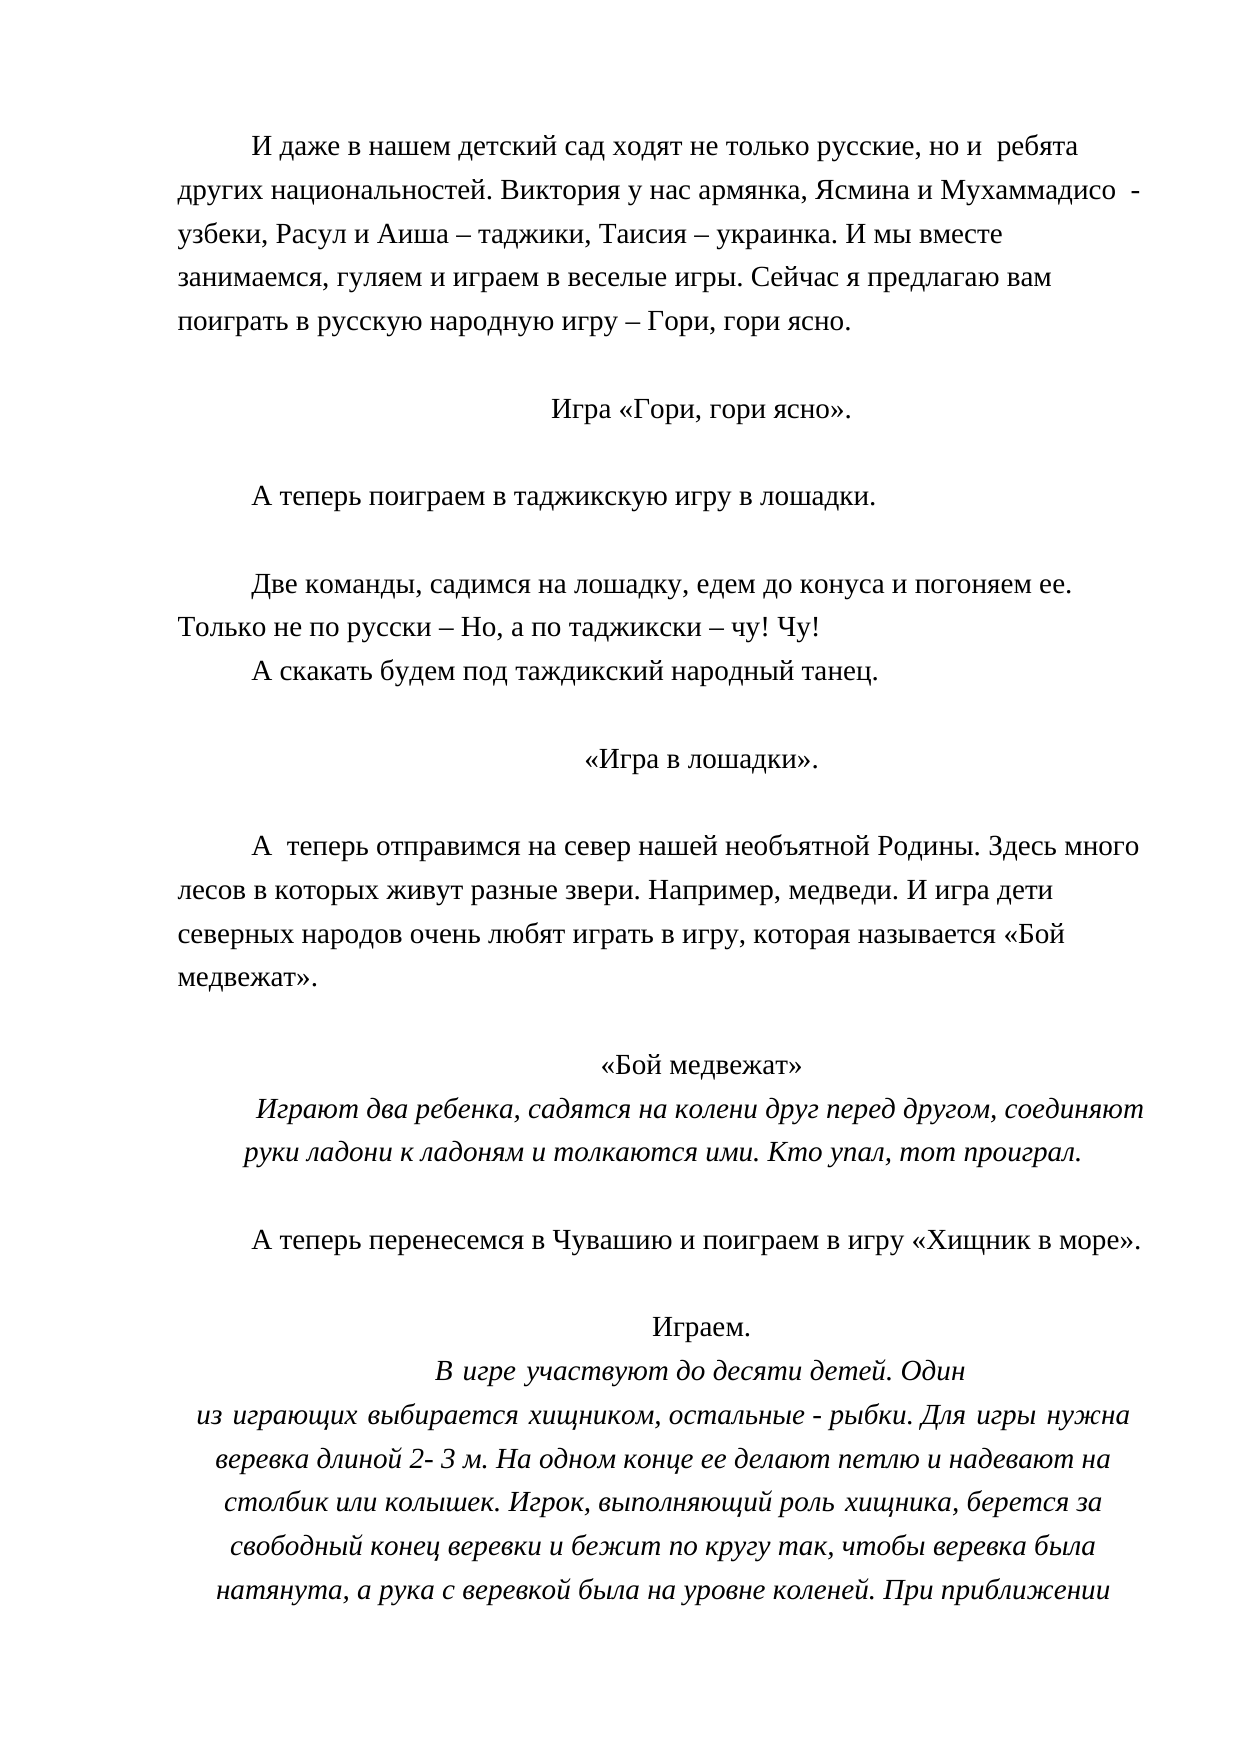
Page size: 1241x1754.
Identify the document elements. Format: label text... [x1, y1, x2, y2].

text А теперь отправимся на север нашей необъятной Родины. Здесь много лесов в которых живут разные звери. Например, медведи. И игра дети северных народов очень любят играть в игру, которая называется «Бой медвежат». [177, 818, 1152, 993]
text А скакать будем под таждикский народный танец. [177, 643, 1152, 687]
text Играют два ребенка, садятся на колени друг перед другом, соединяют руки ладони к ладоням и толкаются ими. Кто упал, тот проиграл. [177, 1081, 1152, 1168]
text «Игра в лошадки». [177, 731, 1152, 774]
text Игра «Гори, гори ясно». [177, 381, 1152, 424]
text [177, 1343, 1152, 1606]
text «Бой медвежат» [177, 1037, 1152, 1081]
text А теперь поиграем в таджикскую игру в лошадки. [177, 468, 1152, 512]
text И даже в нашем детский сад ходят не только русские, но и ребята других национальностей. Виктория у нас армянка, Ясмина и Мухаммадисо - узбеки, Расул и Аиша – таджики, Таисия – украинка. И мы вместе занимаемся, гуляем и играем в веселые игры. Сейчас я предлагаю вам поиграть в русскую народную игру – Гори, гори ясно. [177, 118, 1152, 337]
text Играем. [177, 1299, 1152, 1343]
text Две команды, садимся на лошадку, едем до конуса и погоняем ее. Только не по русски – Но, а по таджикски – чу! Чу! [177, 556, 1152, 643]
text А теперь перенесемся в Чувашию и поиграем в игру «Хищник в море». [177, 1212, 1152, 1256]
